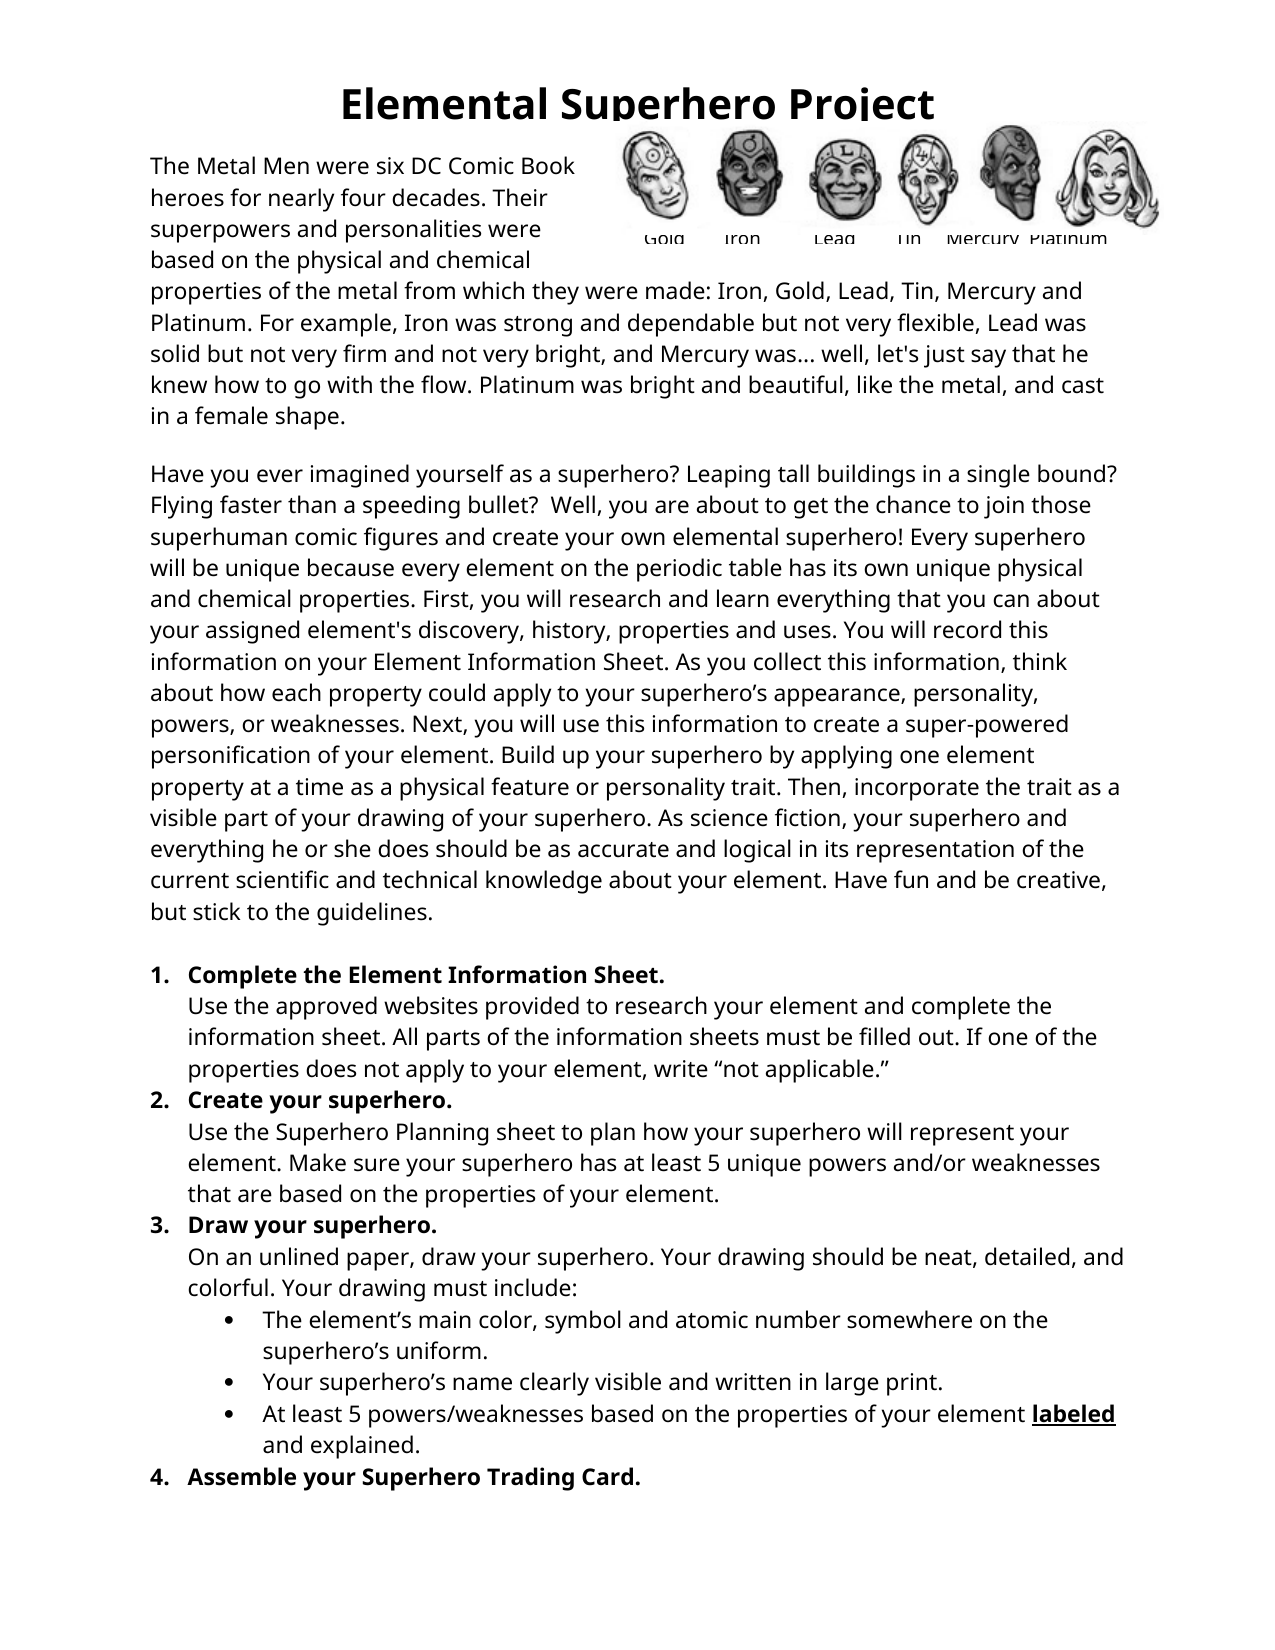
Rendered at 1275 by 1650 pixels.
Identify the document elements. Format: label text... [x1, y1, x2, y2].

list Create your superhero. [150, 1084, 1125, 1115]
text Have you ever imagined yourself as a superhero? Leaping tall buildings in a single bound? Flying faster than a speeding bullet? Well, you are about to get the chance to join those superhuman comic figures and create your own elemental superhero! Every superhero will be unique because every element on the periodic table has its own unique physical and chemical properties. First, you will research and learn everything that you can about your assigned element's discovery, history, properties and uses. You will record this information on your Element Information Sheet. As you collect this information, think about how each property could apply to your superhero’s appearance, personality, powers, or weaknesses. Next, you will use this information to create a super-powered personification of your element. Build up your superhero by applying one element property at a time as a physical feature or personality trait. Then, incorporate the trait as a visible part of your drawing of your superhero. As science fiction, your superhero and everything he or she does should be as accurate and logical in its representation of the current scientific and technical knowledge about your element. Have fun and be creative, but stick to the guidelines. [150, 458, 1125, 927]
text Use the approved websites provided to research your element and complete the information sheet. All parts of the information sheets must be filled out. If one of the properties does not apply to your element, write “not applicable.” [187, 990, 1125, 1084]
text On an unlined paper, draw your superhero. Your drawing should be neat, detailed, and colorful. Your drawing must include: [187, 1241, 1125, 1303]
text Use the Superhero Planning sheet to plan how your superhero will represent your element. Make sure your superhero has at least 5 unique powers and/or weaknesses that are based on the properties of your element. [187, 1116, 1125, 1209]
list Assemble your Superhero Trading Card. [150, 1461, 1125, 1492]
list At least 5 powers/weaknesses based on the properties of your element labeled and explained. [225, 1398, 1125, 1460]
list The element’s main color, symbol and atomic number somewhere on the superhero’s uniform. [225, 1304, 1125, 1366]
list Draw your superhero. [150, 1209, 1125, 1241]
list Your superhero’s name clearly visible and written in large print. [225, 1366, 1125, 1398]
text The Metal Men were six DC Comic Book heroes for nearly four decades. Their superpowers and personalities were based on the physical and chemical properties of the metal from which they were made: Iron, Gold, Lead, Tin, Mercury and Platinum. For example, Iron was strong and dependable but not very flexible, Lead was solid but not very firm and not very bright, and Mercury was... well, let's just say that he knew how to go with the flow. Platinum was bright and beautiful, like the metal, and cast in a female shape. [150, 150, 1125, 431]
list Complete the Element Information Sheet. [150, 959, 1125, 990]
